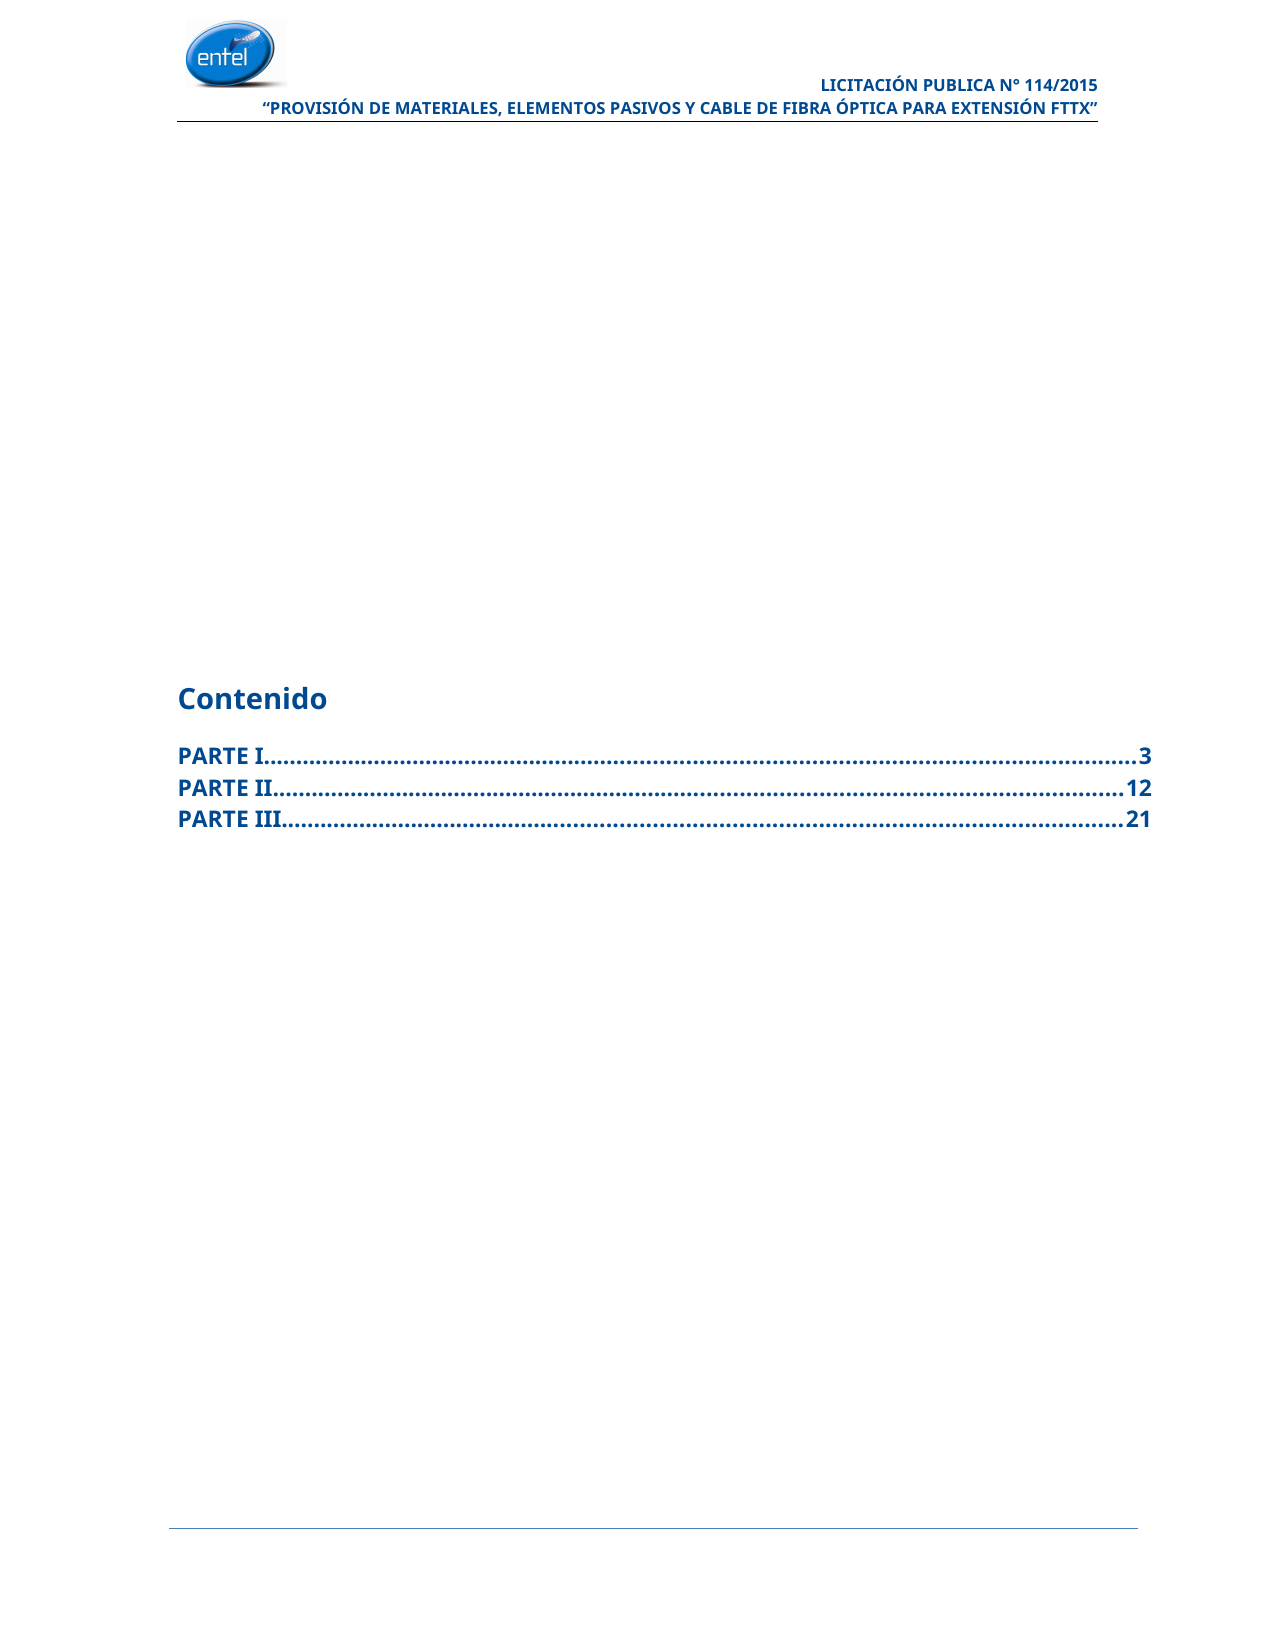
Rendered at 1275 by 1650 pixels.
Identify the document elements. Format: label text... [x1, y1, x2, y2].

text PARTE II 12 [177, 772, 1098, 803]
picture [185, 19, 288, 88]
text PARTE I 3 [177, 740, 1098, 772]
text Contenido [177, 678, 1098, 718]
text PARTE III 21 [177, 803, 1098, 834]
